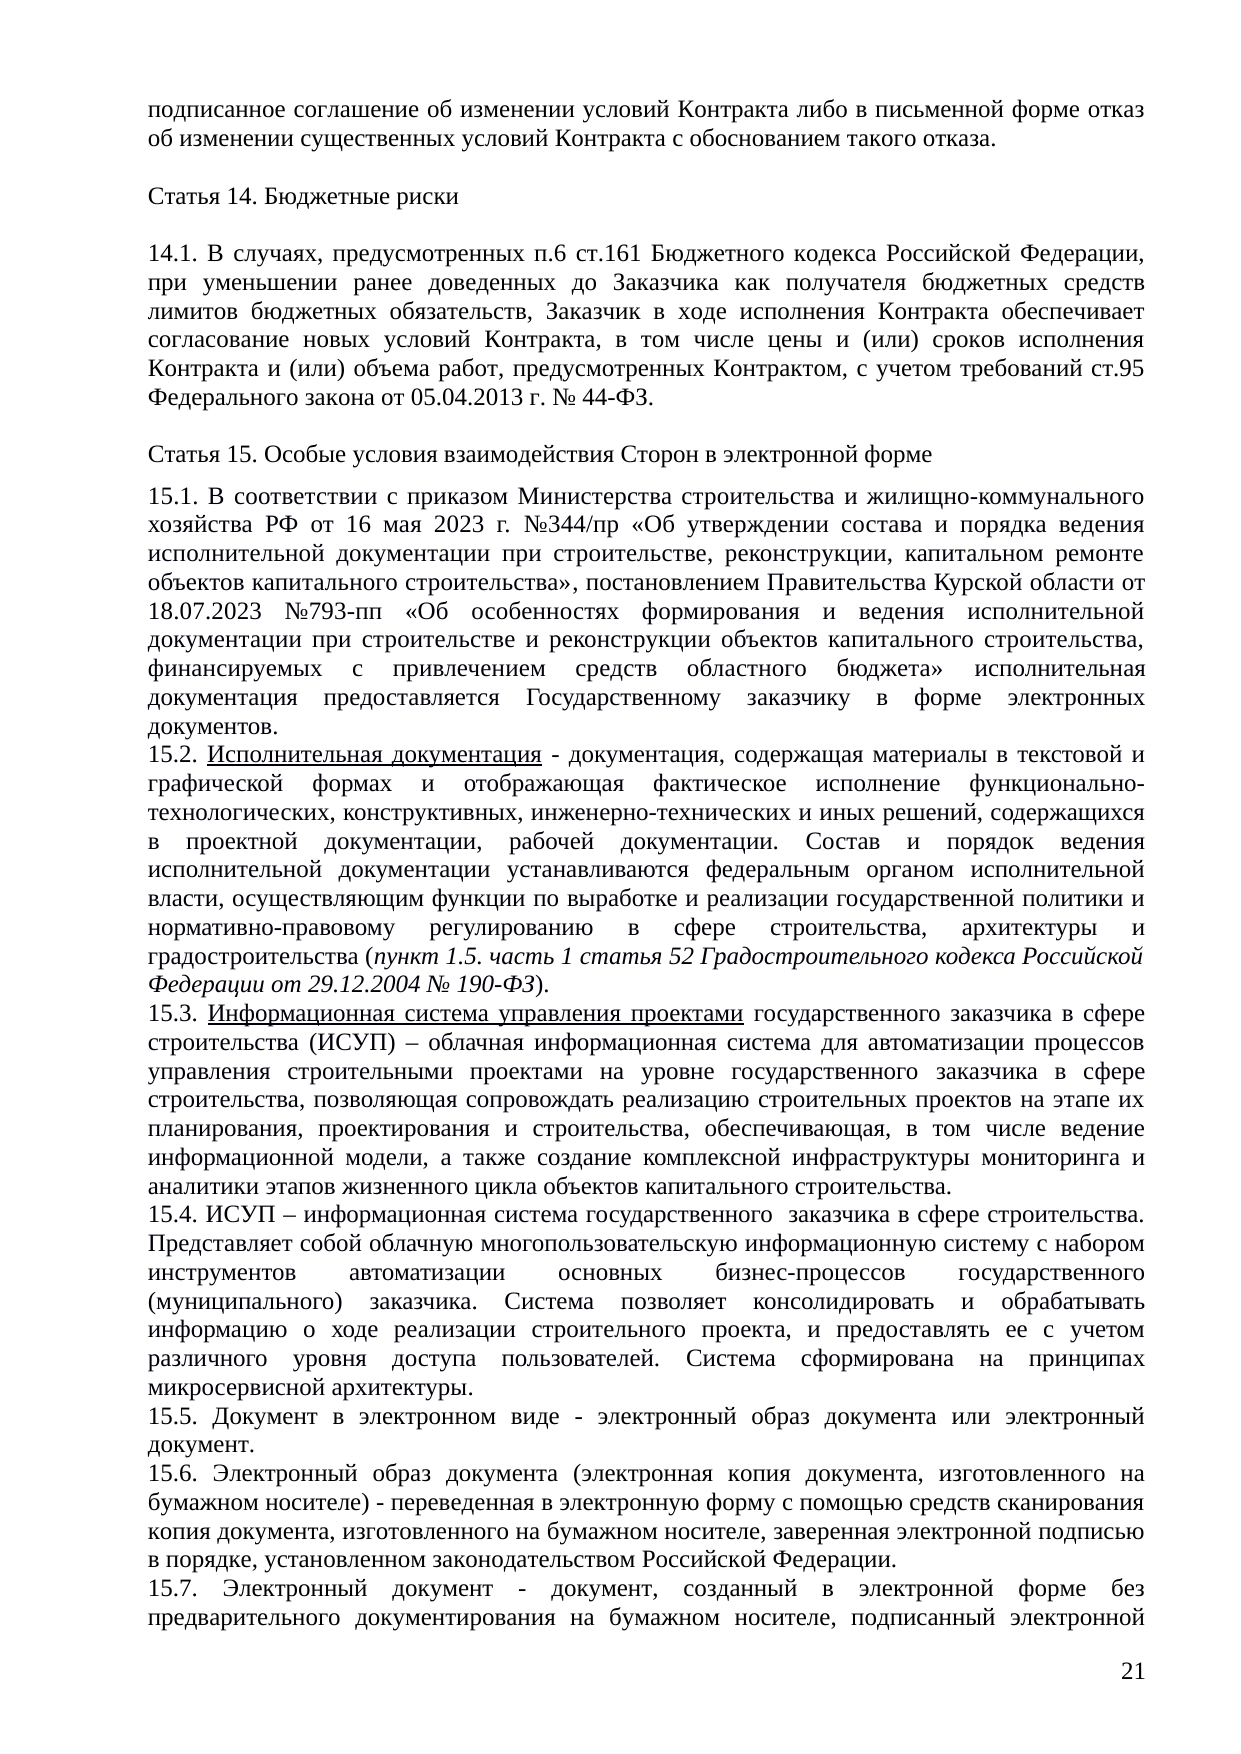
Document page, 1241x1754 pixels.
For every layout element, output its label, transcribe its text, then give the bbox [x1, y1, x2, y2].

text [148, 94, 1146, 152]
text 15.4. ИСУП – информационная система государственного заказчика в сфере строительства. Представляет собой облачную многопользовательскую информационную систему с набором инструментов автоматизации основных бизнес-процессов государственного (муниципального) заказчика. Система позволяет консолидировать и обрабатывать информацию о ходе реализации строительного проекта, и предоставлять ее с учетом различного уровня доступа пользователей. Система сформирована на принципах микросервисной архитектуры. [148, 1199, 1146, 1401]
text 15.6. Электронный образ документа (электронная копия документа, изготовленного на бумажном носителе) - переведенная в электронную форму с помощью средств сканирования копия документа, изготовленного на бумажном носителе, заверенная электронной подписью в порядке, установленном законодательством Российской Федерации. [148, 1458, 1146, 1573]
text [148, 1573, 1146, 1631]
text 15.5. Документ в электронном виде - электронный образ документа или электронный документ. [148, 1401, 1146, 1458]
text 15.2. Исполнительная документация - документация, содержащая материалы в текстовой и графической формах и отображающая фактическое исполнение функционально-технологических, конструктивных, инженерно-технических и иных решений, содержащихся в проектной документации, рабочей документации. Состав и порядок ведения исполнительной документации устанавливаются федеральным органом исполнительной власти, осуществляющим функции по выработке и реализации государственной политики и нормативно-правовому регулированию в сфере строительства, архитектуры и градостроительства (пункт 1.5. часть 1 статья 52 Градостроительного кодекса Российской Федерации от 29.12.2004 № 190-ФЗ). [148, 739, 1146, 998]
text Статья 15. Особые условия взаимодействия Сторон в электронной форме [148, 439, 1146, 468]
text 15.3. Информационная система управления проектами государственного заказчика в сфере строительства (ИСУП) – облачная информационная система для автоматизации процессов управления строительными проектами на уровне государственного заказчика в сфере строительства, позволяющая сопровождать реализацию строительных проектов на этапе их планирования, проектирования и строительства, обеспечивающая, в том числе ведение информационной модели, а также создание комплексной инфраструктуры мониторинга и аналитики этапов жизненного цикла объектов капитального строительства. [148, 998, 1146, 1199]
text 14.1. В случаях, предусмотренных п.6 ст.161 Бюджетного кодекса Российской Федерации, при уменьшении ранее доведенных до Заказчика как получателя бюджетных средств лимитов бюджетных обязательств, Заказчик в ходе исполнения Контракта обеспечивает согласование новых условий Контракта, в том числе цены и (или) сроков исполнения Контракта и (или) объема работ, предусмотренных Контрактом, с учетом требований ст.95 Федерального закона от 05.04.2013 г. № 44-ФЗ. [148, 238, 1146, 411]
text 15.1. В соответствии с приказом Министерства строительства и жилищно-коммунального хозяйства РФ от 16 мая 2023 г. №344/пр «Об утверждении состава и порядка ведения исполнительной документации при строительстве, реконструкции, капитальном ремонте объектов капитального строительства», постановлением Правительства Курской области от 18.07.2023 №793-пп «Об особенностях формирования и ведения исполнительной документации при строительстве и реконструкции объектов капитального строительства, финансируемых с привлечением средств областного бюджета» исполнительная документация предоставляется Государственному заказчику в форме электронных документов. [148, 481, 1146, 739]
text Статья 14. Бюджетные риски [148, 181, 1146, 209]
